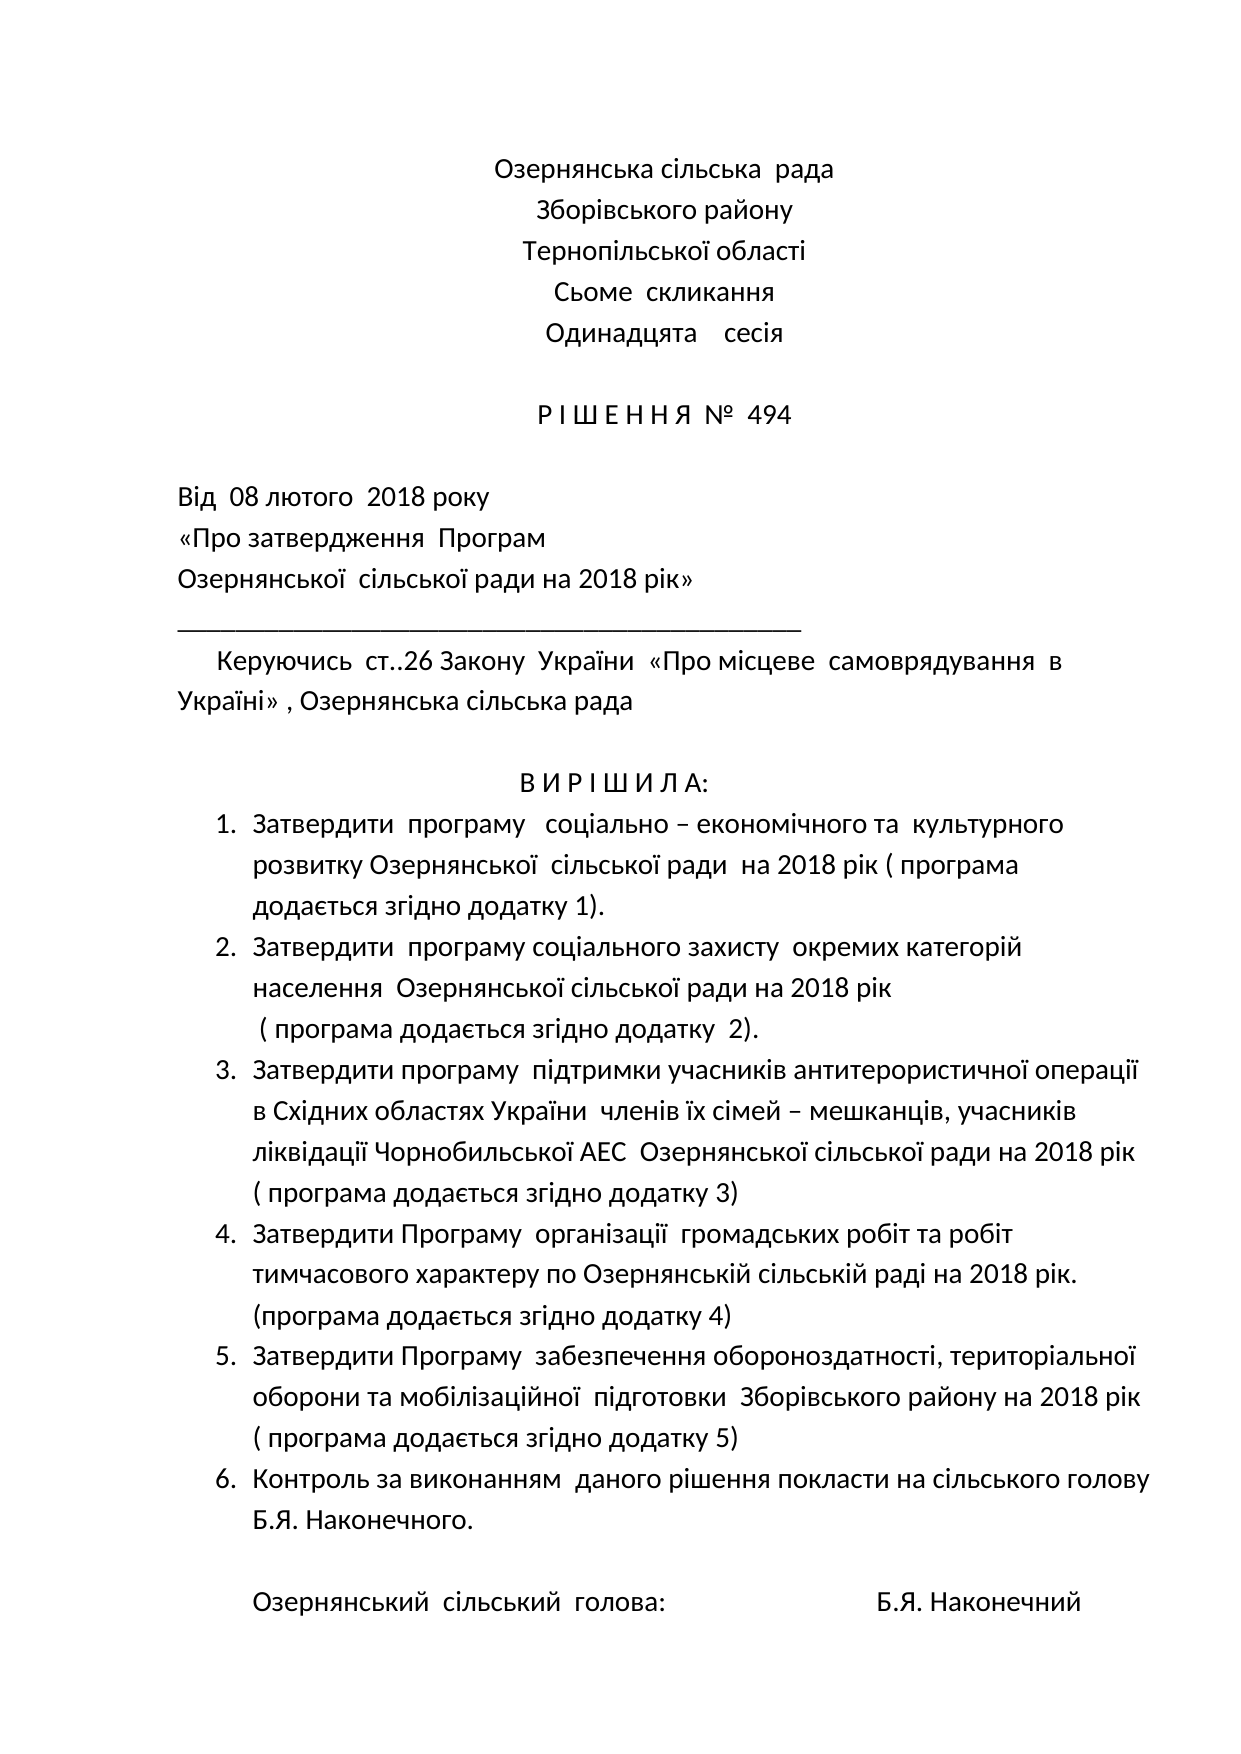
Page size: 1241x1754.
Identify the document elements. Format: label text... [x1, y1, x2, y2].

list Затвердити програму соціального захисту окремих категорій населення Озернянської сільської ради на 2018 рік [215, 928, 1152, 1005]
text «Про затвердження Програм [177, 519, 1152, 554]
list Затвердити Програму забезпечення обороноздатності, територіальної оборони та мобілізаційної підготовки Зборівського району на 2018 рік [215, 1337, 1152, 1414]
list Затвердити Програму організації громадських робіт та робіт тимчасового характеру по Озернянській сільській раді на 2018 рік. [215, 1215, 1152, 1291]
text Тернопільської області [177, 232, 1152, 268]
list ( програма додається згідно додатку 5) [252, 1419, 1152, 1455]
text Озернянська сільська рада [177, 150, 1152, 186]
list Затвердити програму соціально – економічного та культурного розвитку Озернянської сільської ради на 2018 рік ( програма додається згідно додатку 1). [215, 805, 1152, 923]
text Сьоме скликання [177, 273, 1152, 309]
text Зборівського району [177, 191, 1152, 227]
list Озернянський сільський голова: Б.Я. Наконечний [252, 1583, 1152, 1619]
list Б.Я. Наконечного. [252, 1501, 1152, 1537]
text Керуючись ст..26 Закону України «Про місцеве самоврядування в Україні» , Озернянська сільська рада [177, 642, 1152, 718]
list Контроль за виконанням даного рішення покласти на сільського голову [215, 1460, 1152, 1496]
text Озернянської сільської ради на 2018 рік» [177, 560, 1152, 595]
text Від 08 лютого 2018 року [177, 478, 1152, 513]
list ( програма додається згідно додатку 3) [252, 1174, 1152, 1209]
text В И Р І Ш И Л А: [177, 764, 1152, 800]
text ___________________________________________ [177, 601, 1152, 636]
list (програма додається згідно додатку 4) [252, 1297, 1152, 1332]
text Одинадцята сесія [177, 314, 1152, 350]
list Затвердити програму підтримки учасників антитерористичної операції в Східних областях України членів їх сімей – мешканців, учасників ліквідації Чорнобильської АЕС Озернянської сільської ради на 2018 рік [215, 1051, 1152, 1168]
list ( програма додається згідно додатку 2). [252, 1010, 1152, 1046]
text Р І Ш Е Н Н Я № 494 [177, 396, 1152, 432]
